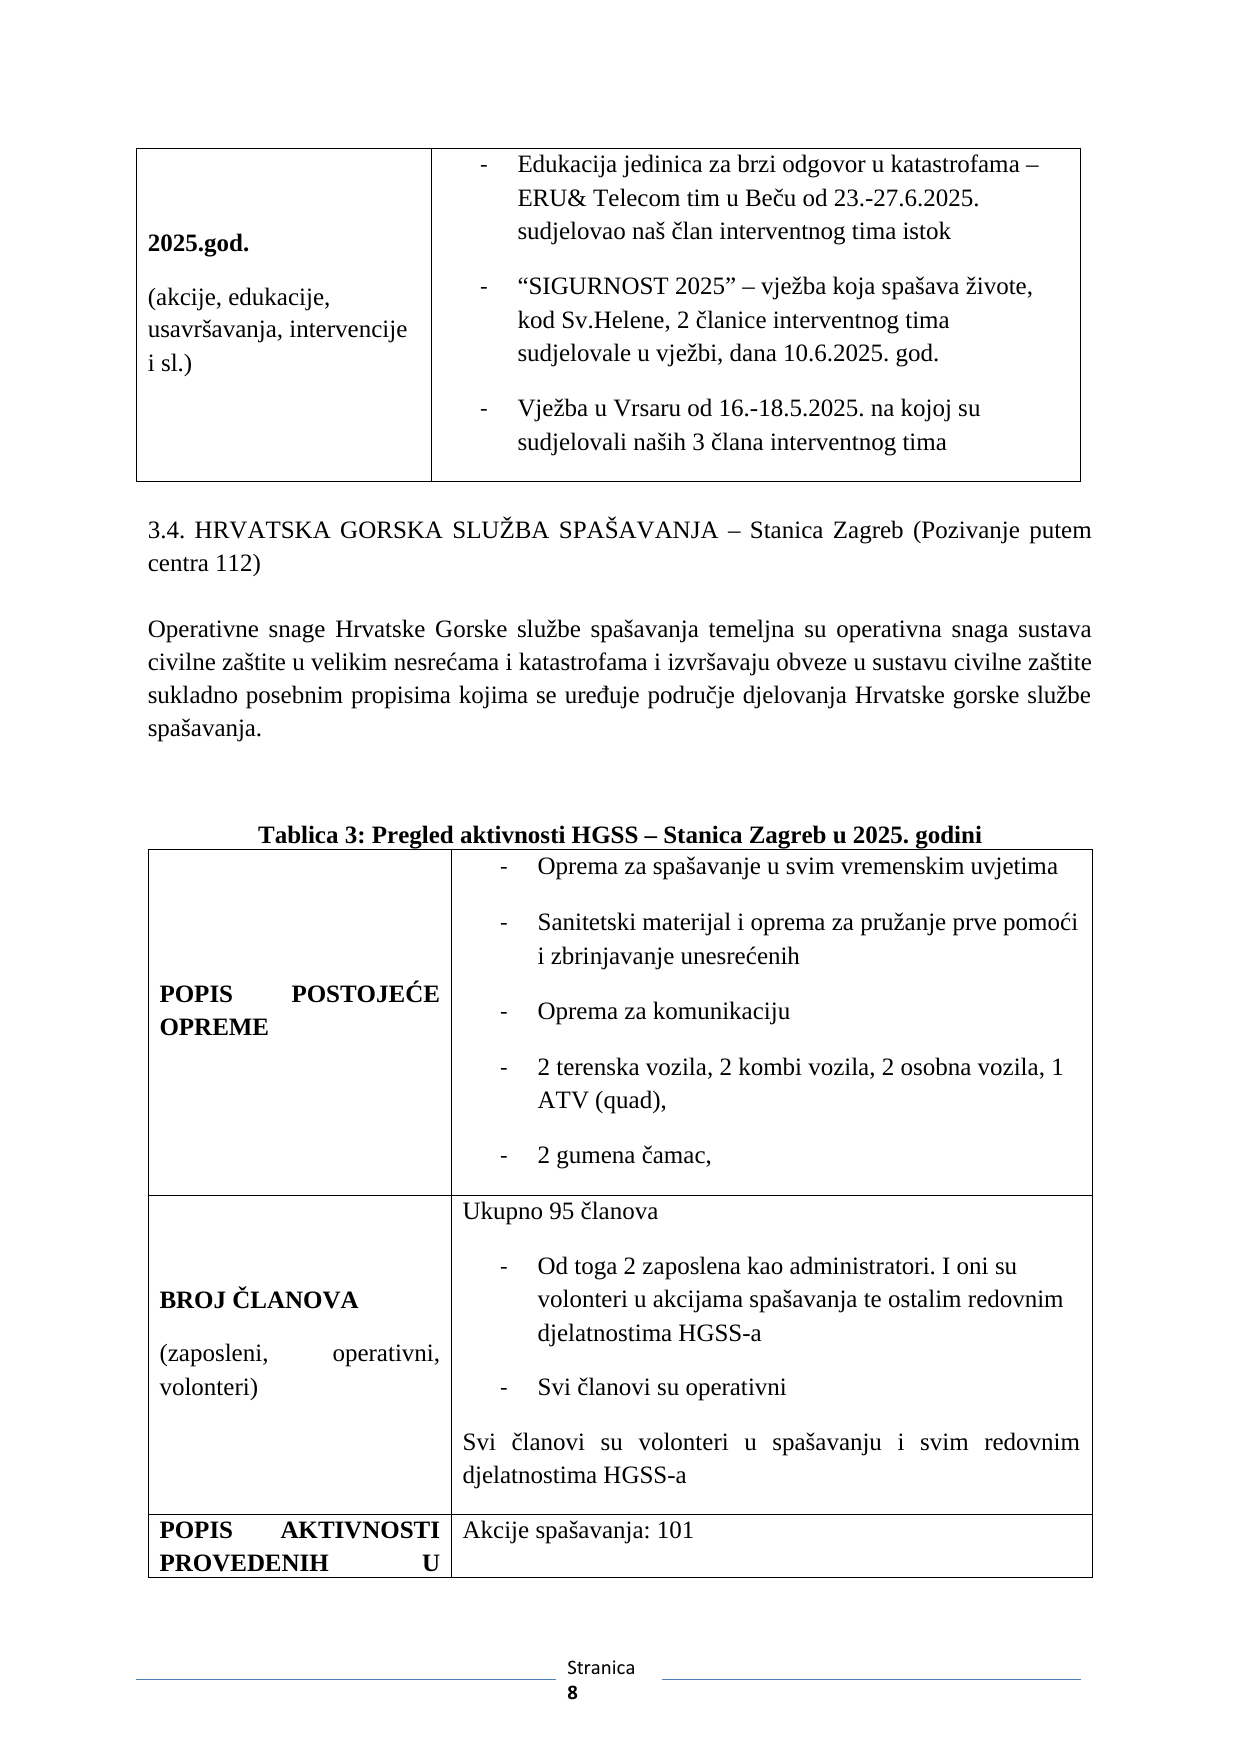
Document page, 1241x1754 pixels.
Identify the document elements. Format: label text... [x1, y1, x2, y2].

table_cell BROJ ČLANOVA (zaposleni, operativni, volonteri) [149, 1196, 451, 1514]
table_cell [432, 149, 1080, 481]
text Tablica 3: Pregled aktivnosti HGSS – Stanica Zagreb u 2025. godini [148, 821, 1093, 849]
text Operativne snage Hrvatske Gorske službe spašavanja temeljna su operativna snaga sustava civilne zaštite u velikim nesrećama i katastrofama i izvršavaju obveze u sustavu civilne zaštite sukladno posebnim propisima kojima se uređuje područje djelovanja Hrvatske gorske službe spašavanja. [148, 614, 1093, 742]
table_header Oprema za spašavanje u svim vremenskim uvjetima Sanitetski materijal i oprema za pružanje prve pomoći i zbrinjavanje unesrećenih Oprema za komunikaciju 2 terenska vozila, 2 kombi vozila, 2 osobna vozila, 1 ATV (quad), 2 gumena čamac, [452, 850, 1092, 1195]
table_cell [149, 1515, 451, 1577]
table_cell Ukupno 95 članova Od toga 2 zaposlena kao administratori. I oni su volonteri u akcijama spašavanja te ostalim redovnim djelatnostima HGSS-a Svi članovi su operativni Svi članovi su volonteri u spašavanju i svim redovnim djelatnostima HGSS-a [452, 1196, 1092, 1514]
table_header POPIS POSTOJEĆE OPREME [149, 850, 451, 1195]
subtitle 3.4. HRVATSKA GORSKA SLUŽBA SPAŠAVANJA – Stanica Zagreb (Pozivanje putem centra 112) [148, 515, 1093, 576]
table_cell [137, 149, 431, 481]
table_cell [452, 1515, 1092, 1577]
